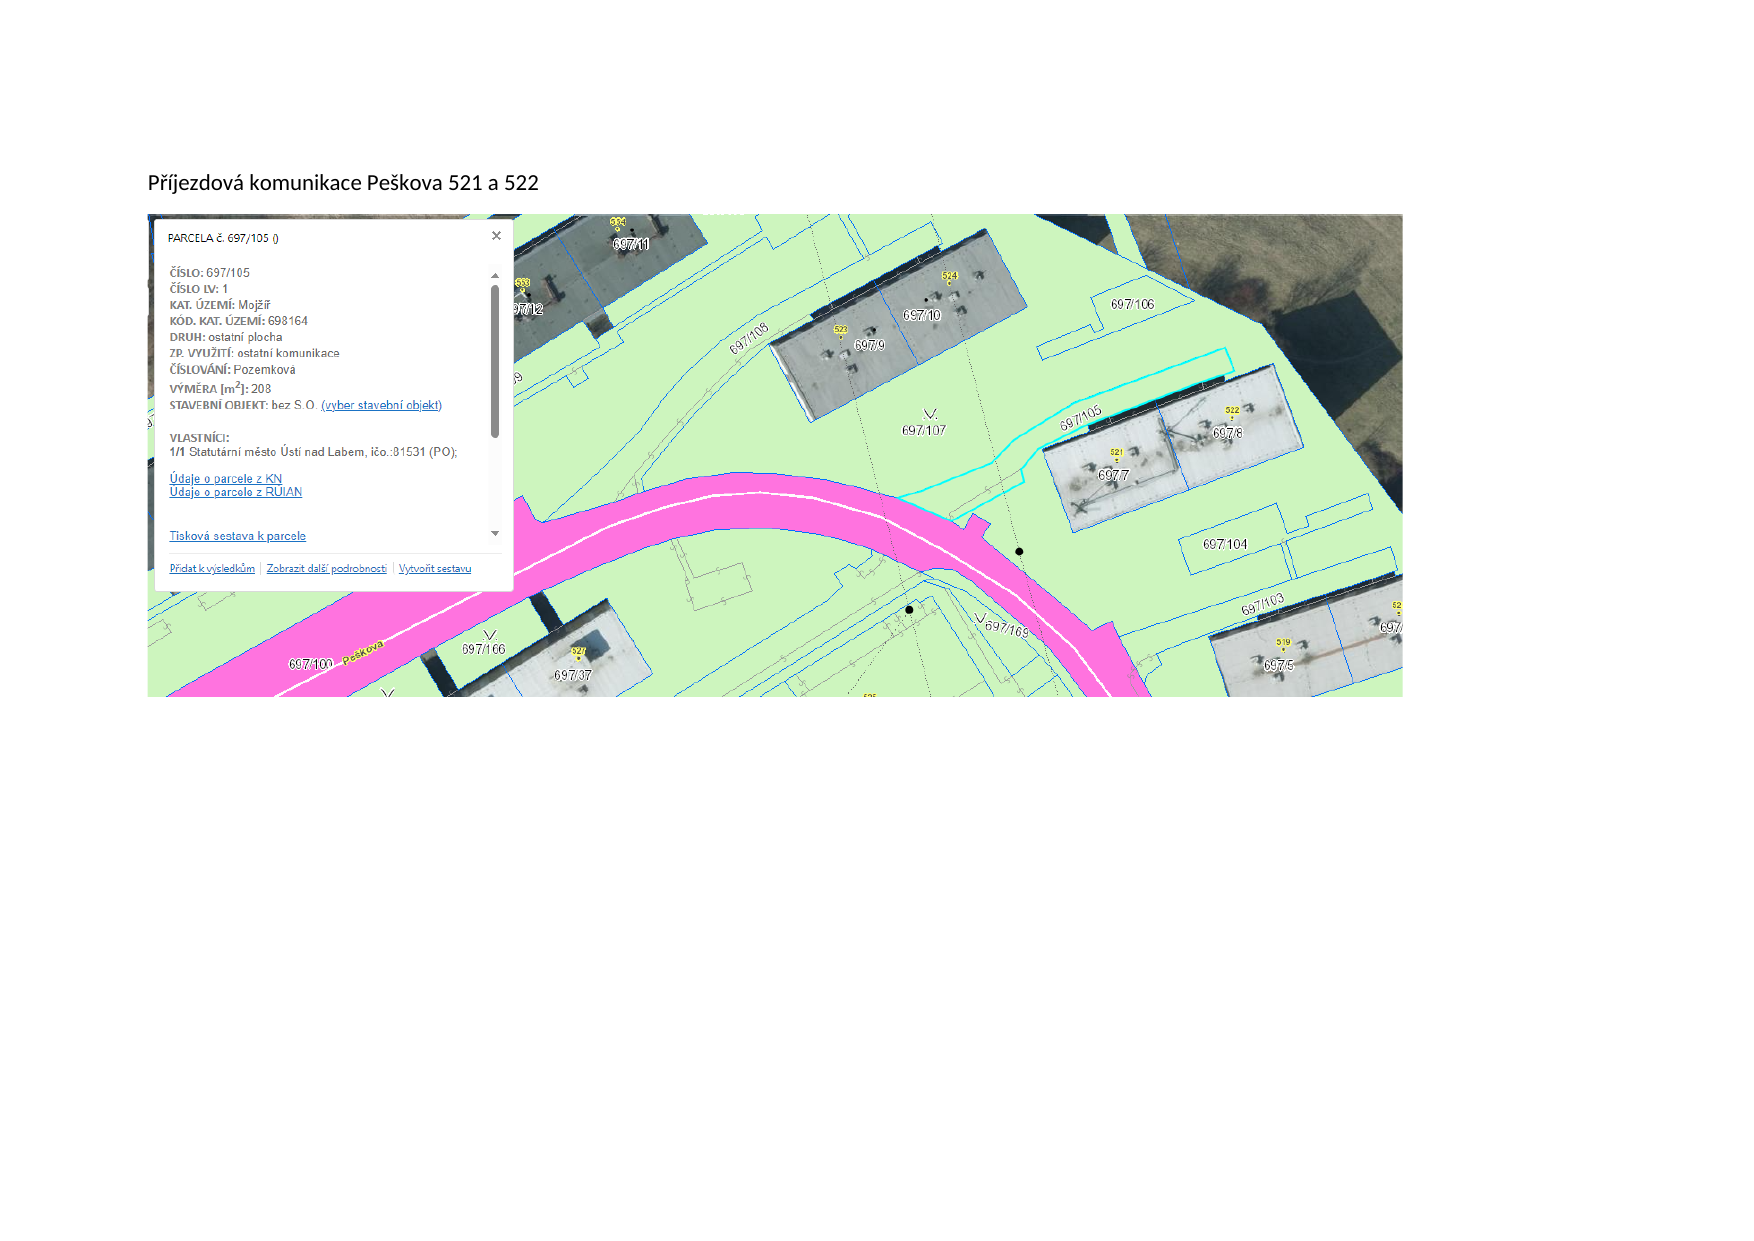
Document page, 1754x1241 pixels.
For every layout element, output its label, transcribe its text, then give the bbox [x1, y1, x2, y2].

text Příjezdová komunikace Peškova 521 a 522 [148, 168, 1606, 196]
picture [147, 214, 1403, 697]
